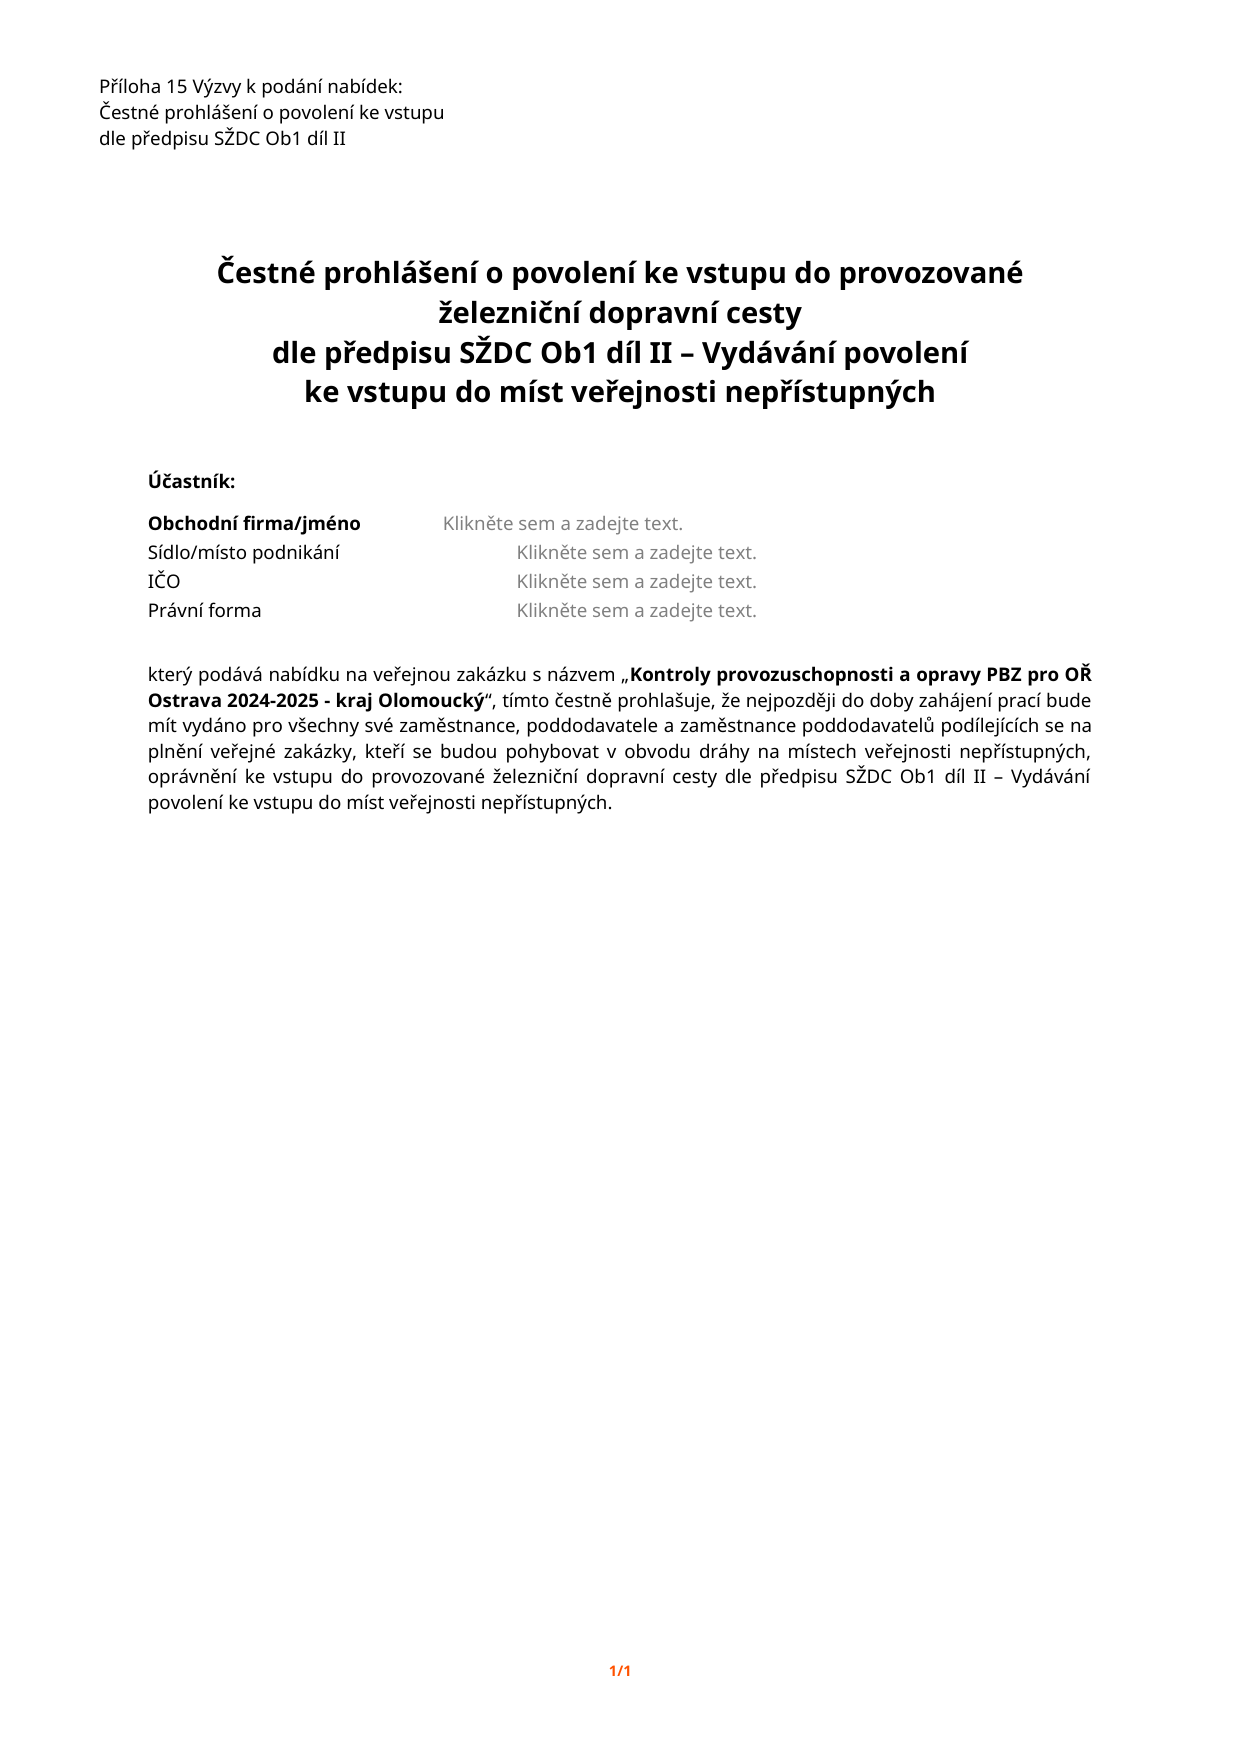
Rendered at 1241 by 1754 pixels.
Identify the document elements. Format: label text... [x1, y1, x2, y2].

text Právní forma [148, 594, 1093, 623]
title dle předpisu SŽDC Ob1 díl II – Vydávání povolení [148, 332, 1093, 372]
title Čestné prohlášení o povolení ke vstupu do provozované železniční dopravní cesty [148, 253, 1093, 332]
text který podává nabídku na veřejnou zakázku s názvem „Kontroly provozuschopnosti a opravy PBZ pro OŘ Ostrava 2024-2025 - kraj Olomoucký“, tímto čestně prohlašuje, že nejpozději do doby zahájení prací bude mít vydáno pro všechny své zaměstnance, poddodavatele a zaměstnance poddodavatelů podílejících se na plnění veřejné zakázky, kteří se budou pohybovat v obvodu dráhy na místech veřejnosti nepřístupných, oprávnění ke vstupu do provozované železniční dopravní cesty dle předpisu SŽDC Ob1 díl II – Vydávání povolení ke vstupu do míst veřejnosti nepřístupných. [148, 661, 1093, 814]
text IČO [148, 565, 1093, 594]
text Účastník: [148, 464, 1093, 495]
title ke vstupu do míst veřejnosti nepřístupných [148, 372, 1093, 411]
text Sídlo/místo podnikání [148, 536, 1093, 565]
text Obchodní firma/jméno [148, 507, 1093, 536]
